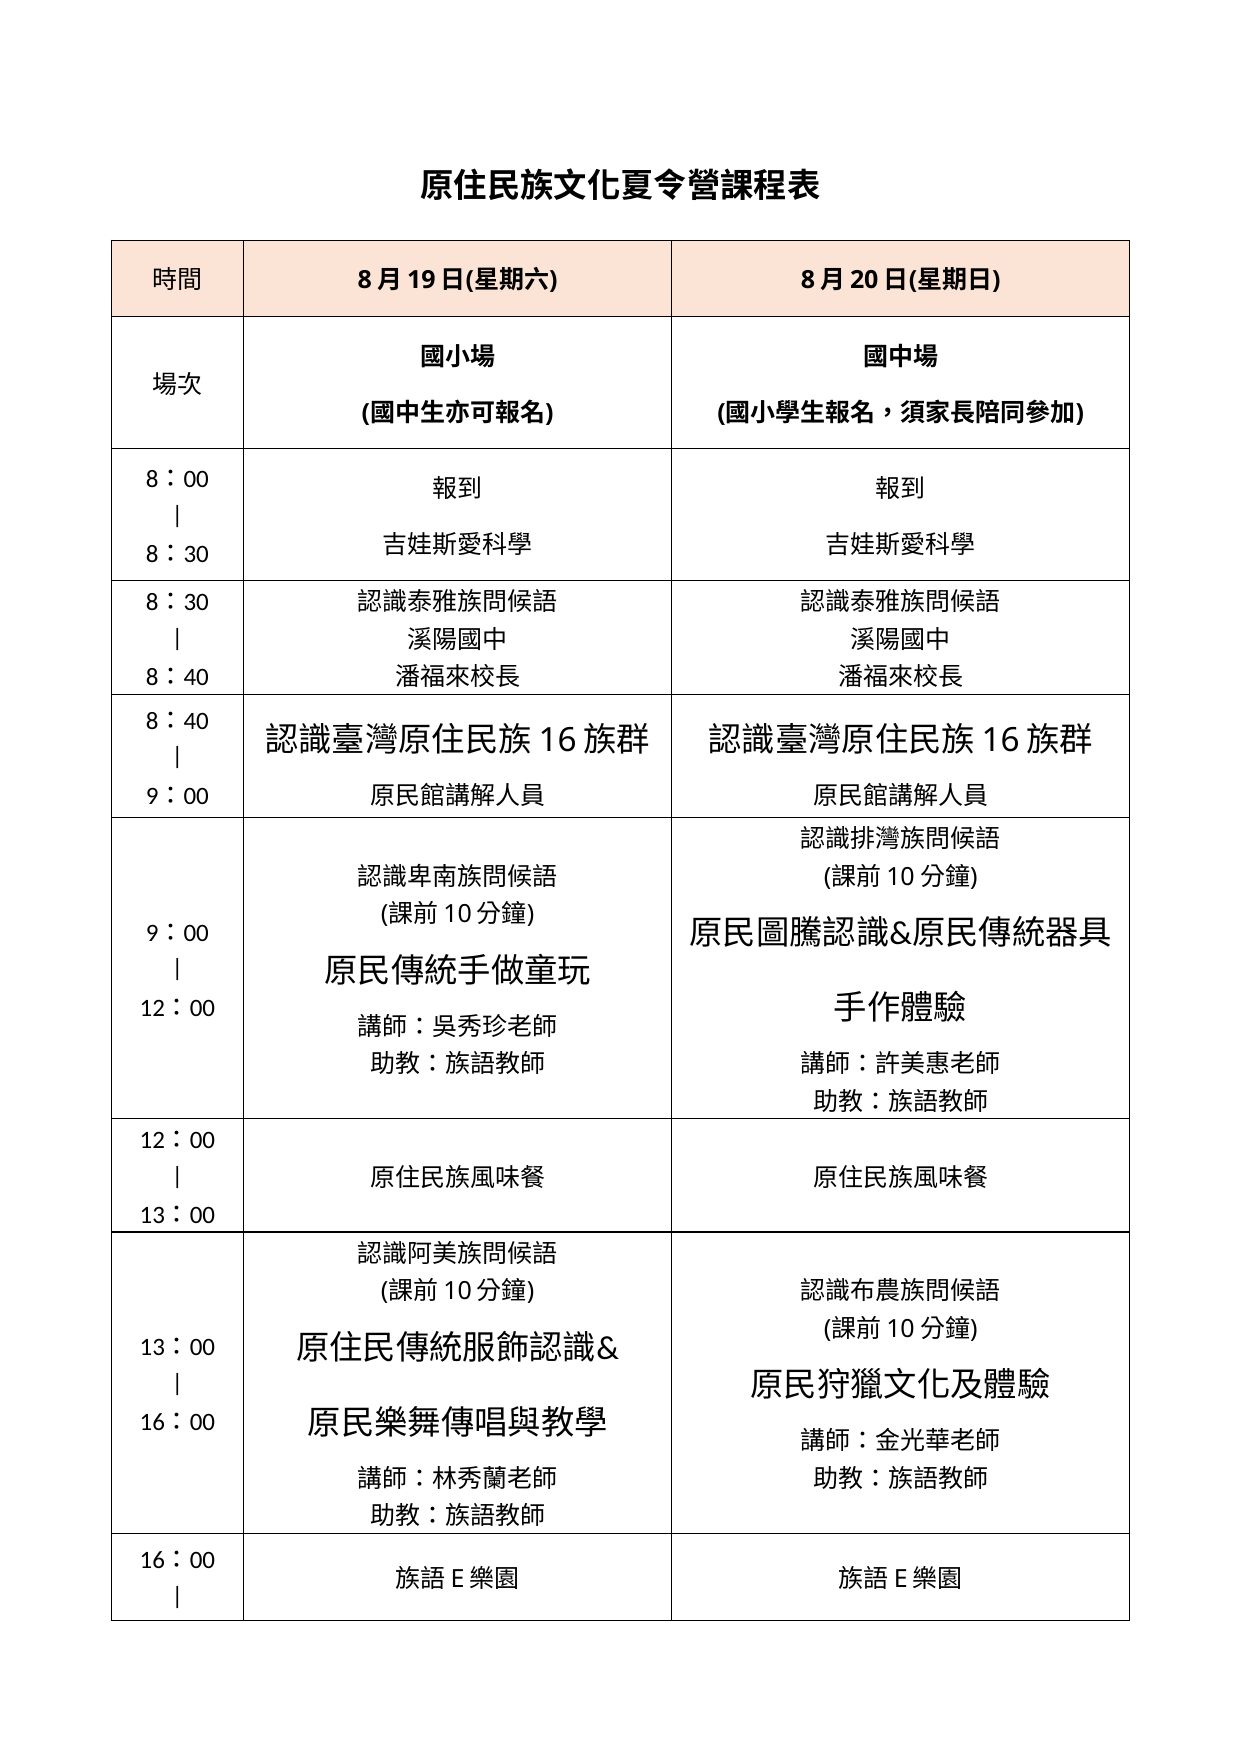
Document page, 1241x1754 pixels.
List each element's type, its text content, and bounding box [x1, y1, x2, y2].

table_cell 8：30 | 8：40 [112, 581, 243, 694]
table_cell 認識泰雅族問候語 溪陽國中 潘福來校長 [244, 581, 671, 694]
table_cell 報到 吉娃斯愛科學 [244, 449, 671, 580]
table_cell 認識臺灣原住民族16族群 原民館講解人員 [244, 695, 671, 817]
table_cell 場次 [112, 317, 243, 448]
table_cell 族語E樂園 [672, 1534, 1129, 1620]
table_cell 報到 吉娃斯愛科學 [672, 449, 1129, 580]
table_cell 12：00 | 13：00 [112, 1119, 243, 1231]
table_cell 認識阿美族問候語 (課前10分鐘) 原住民傳統服飾認識& 原民樂舞傳唱與教學 講師：林秀蘭老師 助教：族語教師 [244, 1233, 671, 1532]
table_header 8月20日(星期日) [672, 241, 1129, 316]
table_cell 認識臺灣原住民族16族群 原民館講解人員 [672, 695, 1129, 817]
table_cell 9：00 | 12：00 [112, 818, 243, 1118]
table_cell 原住民族風味餐 [244, 1119, 671, 1231]
table_cell 8：40 | 9：00 [112, 695, 243, 817]
list 原住民族文化夏令營課程表 [118, 146, 1122, 221]
table_cell 認識排灣族問候語 (課前10分鐘) 原民圖騰認識&原民傳統器具 手作體驗 講師：許美惠老師 助教：族語教師 [672, 818, 1129, 1118]
table_cell 認識卑南族問候語 (課前10分鐘) 原民傳統手做童玩 講師：吳秀珍老師 助教：族語教師 [244, 818, 671, 1118]
table_cell 13：00 | 16：00 [112, 1233, 243, 1532]
table_header 8月19日(星期六) [244, 241, 671, 316]
table_cell 族語E樂園 [244, 1534, 671, 1620]
table_cell 認識泰雅族問候語 溪陽國中 潘福來校長 [672, 581, 1129, 694]
table_header 時間 [112, 241, 243, 316]
table_cell 8：00 | 8：30 [112, 449, 243, 580]
table_cell 16：00 | 16：30 [112, 1534, 243, 1620]
table_cell 原住民族風味餐 [672, 1119, 1129, 1231]
table_cell 認識布農族問候語 (課前10分鐘) 原民狩獵文化及體驗 講師：金光華老師 助教：族語教師 [672, 1233, 1129, 1532]
table_cell 國小場 (國中生亦可報名) [244, 317, 671, 448]
table_cell 國中場 (國小學生報名，須家長陪同參加) [672, 317, 1129, 448]
